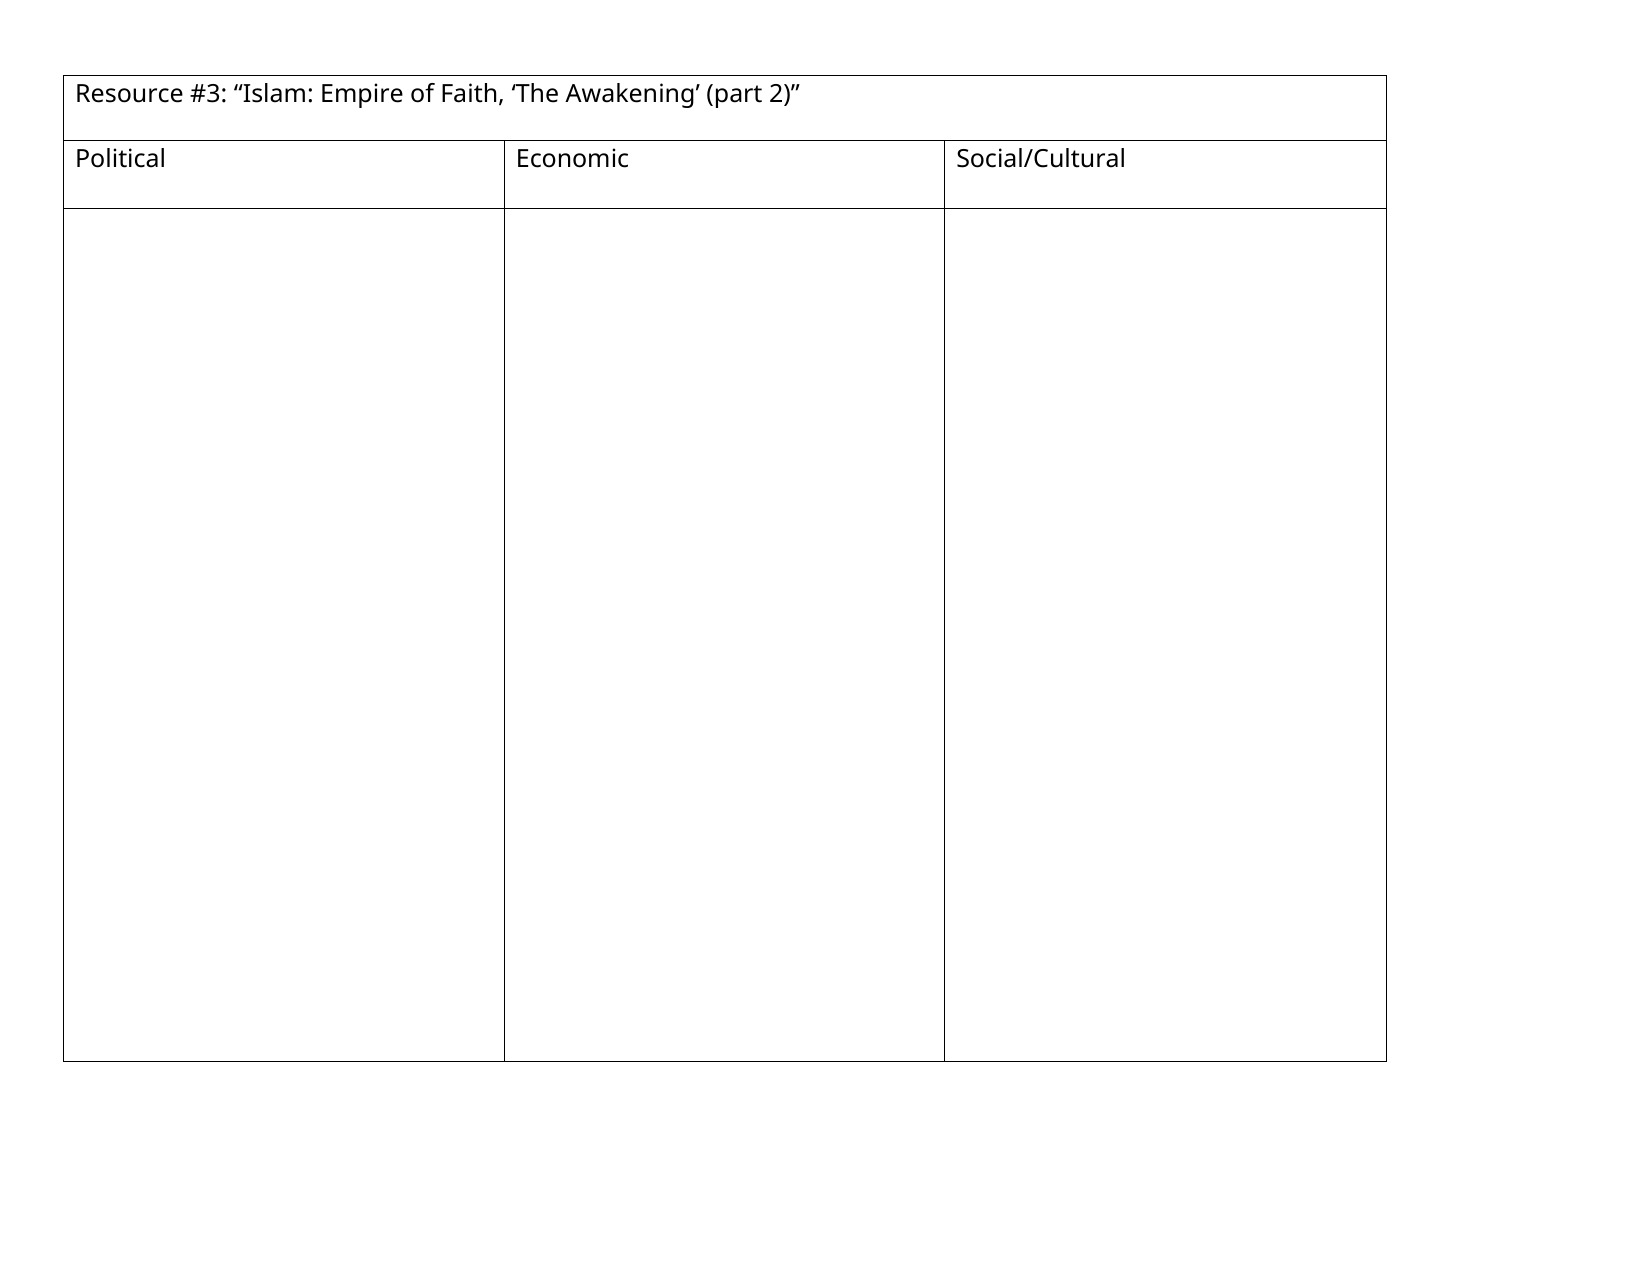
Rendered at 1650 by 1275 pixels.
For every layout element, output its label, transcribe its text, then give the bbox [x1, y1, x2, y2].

table_cell Political [64, 141, 504, 208]
table_header Resource #3: “Islam: Empire of Faith, ‘The Awakening’ (part 2)” [64, 76, 1386, 140]
table_cell Social/Cultural [945, 141, 1386, 208]
table_cell [505, 209, 944, 1061]
table_cell Economic [505, 141, 944, 208]
table_cell [945, 209, 1386, 1061]
table_cell [64, 209, 504, 1061]
